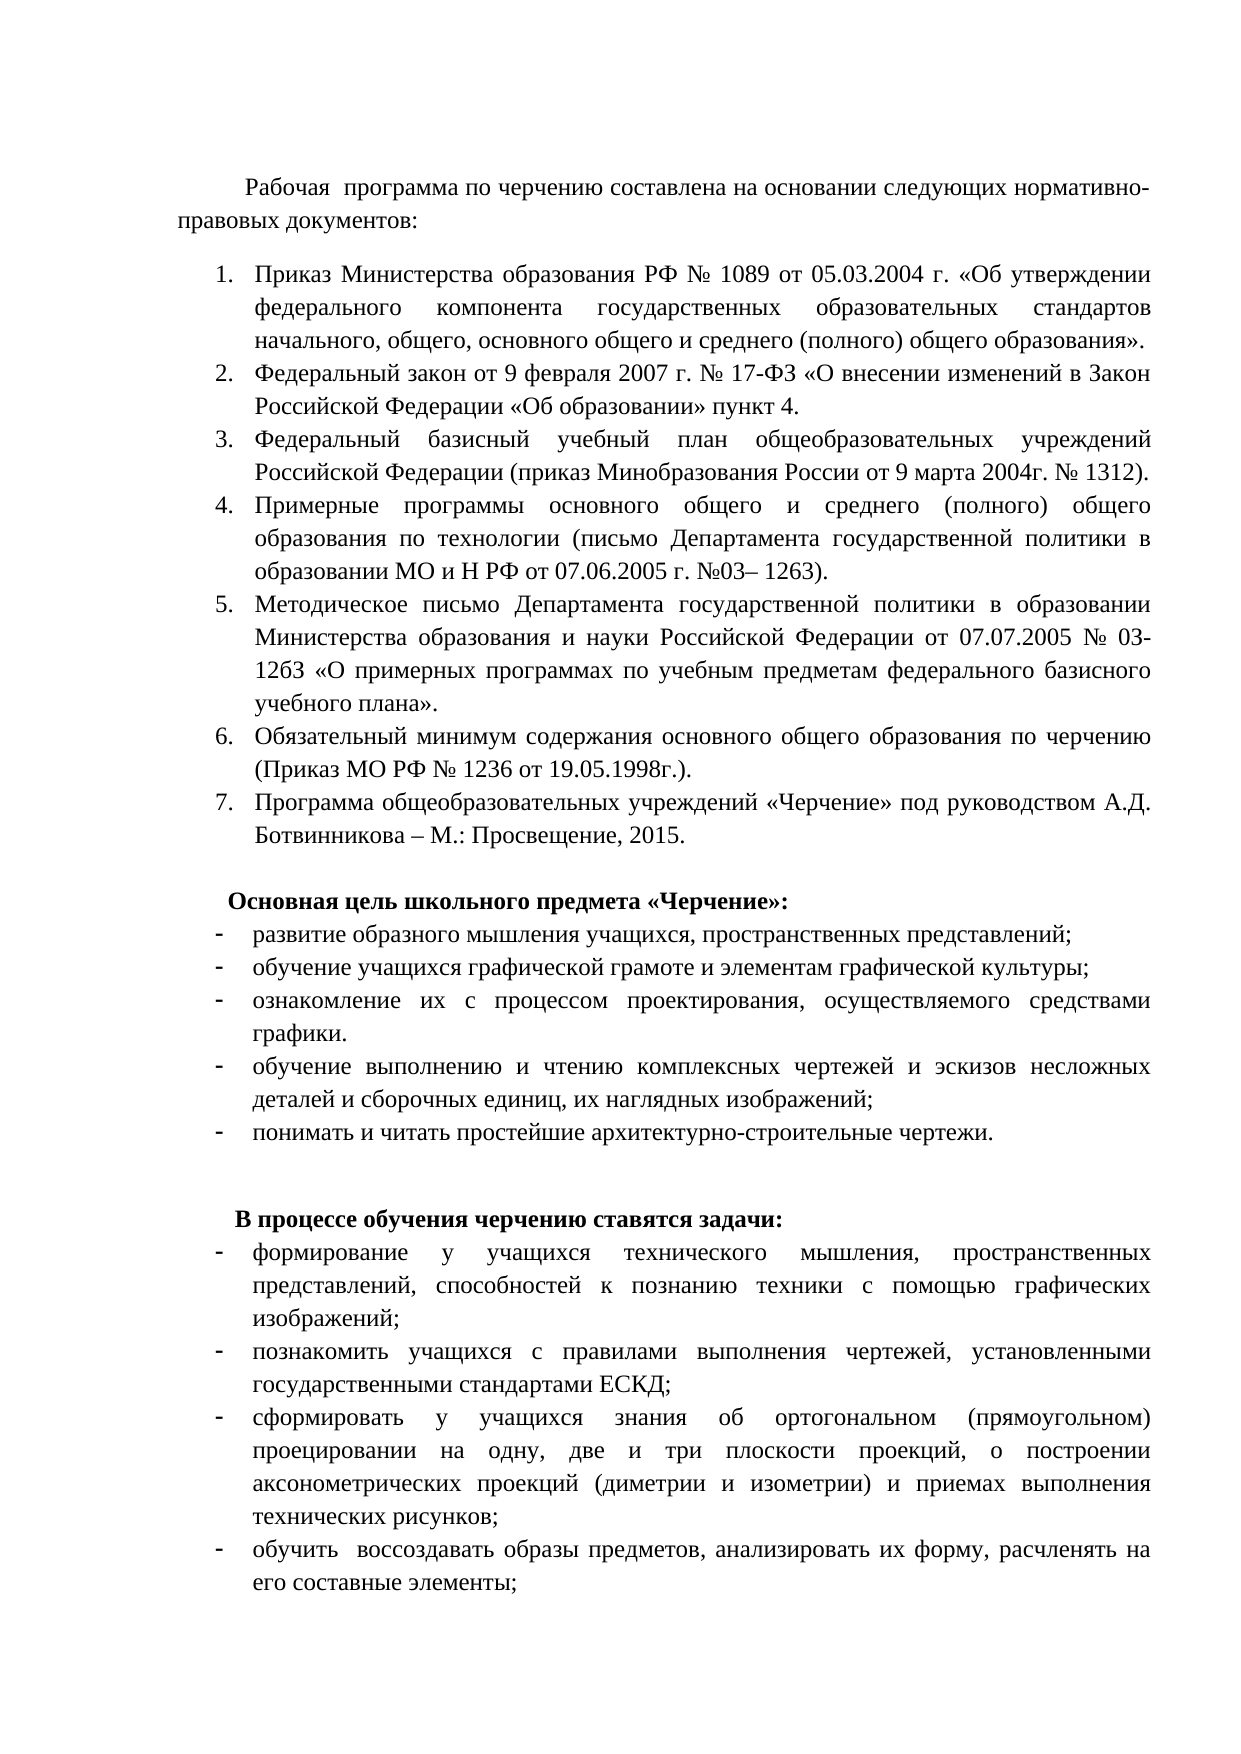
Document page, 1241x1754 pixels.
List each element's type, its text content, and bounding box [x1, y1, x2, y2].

list Примерные программы основного общего и среднего (полного) общего образования по технологии (письмо Департамента государственной политики в образовании МО и Н РФ от 07.06.2005 г. №03– 1263). [215, 490, 1152, 585]
list формирование у учащихся технического мышления, пространственных представлений, способностей к познанию техники с помощью графических изображений; [215, 1237, 1152, 1332]
list ознакомление их с процессом проектирования, осуществляемого средствами графики. [215, 985, 1152, 1047]
list развитие образного мышления учащихся, пространственных представлений; [215, 919, 1152, 948]
text В процессе обучения черчению ставятся задачи: [177, 1204, 1152, 1233]
list Федеральный базисный учебный план общеобразовательных учреждений Российской Федерации (приказ Минобразования России от 9 марта 2004г. № 1312). [215, 424, 1152, 486]
list сформировать у учащихся знания об ортогональном (прямоугольном) проецировании на одну, две и три плоскости проекций, о построении аксонометрических проекций (диметрии и изометрии) и приемах выполнения технических рисунков; [215, 1402, 1152, 1530]
list Программа общеобразовательных учреждений «Черчение» под руководством А.Д. Ботвинникова – М.: Просвещение, 2015. [215, 787, 1152, 849]
text Рабочая программа по черчению составлена на основании следующих нормативно-правовых документов: [177, 172, 1152, 234]
list Обязательный минимум содержания основного общего образования по черчению (Приказ МО РФ № 1236 от 19.05.1998г.). [215, 721, 1152, 783]
list обучить воссоздавать образы предметов, анализировать их форму, расчленять на его составные элементы; [215, 1534, 1152, 1596]
list понимать и читать простейшие архитектурно-строительные чертежи. [215, 1117, 1152, 1146]
list Методическое письмо Департамента государственной политики в образовании Министерства образования и науки Российской Федерации от 07.07.2005 № 0З-12бЗ «О примерных программах по учебным предметам федерального базисного учебного плана». [215, 589, 1152, 717]
list познакомить учащихся с правилами выполнения чертежей, установленными государственными стандартами ЕСКД; [215, 1336, 1152, 1398]
list обучение учащихся графической грамоте и элементам графической культуры; [215, 952, 1152, 981]
list Приказ Министерства образования РФ № 1089 от 05.03.2004 г. «Об утверждении федерального компонента государственных образовательных стандартов начального, общего, основного общего и среднего (полного) общего образования». [215, 259, 1152, 354]
text Основная цель школьного предмета «Черчение»: [177, 886, 1152, 915]
list обучение выполнению и чтению комплексных чертежей и эскизов несложных деталей и сборочных единиц, их наглядных изображений; [215, 1051, 1152, 1113]
list Федеральный закон от 9 февраля 2007 г. № 17-ФЗ «О внесении изменений в Закон Российской Федерации «Об образовании» пункт 4. [215, 358, 1152, 420]
